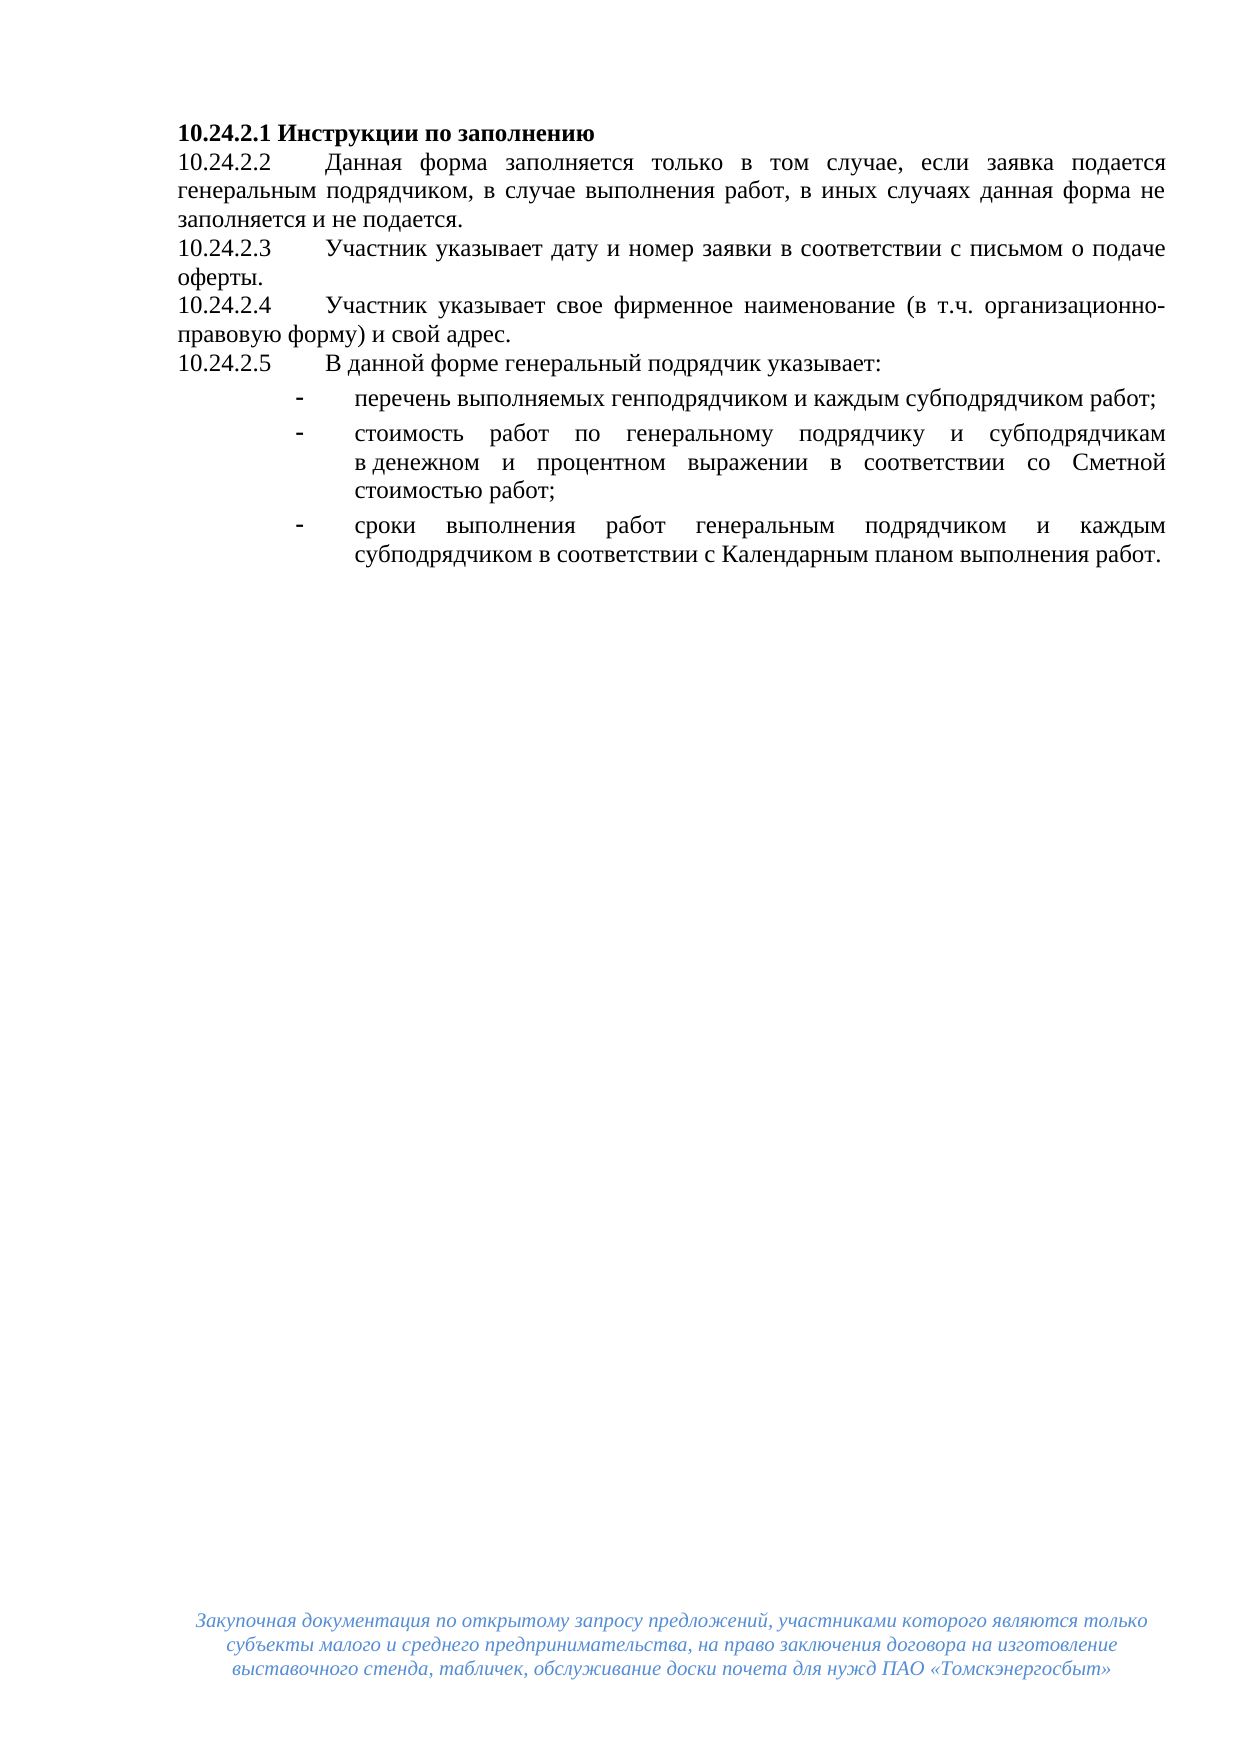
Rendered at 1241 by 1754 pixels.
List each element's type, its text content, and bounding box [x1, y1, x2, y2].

text 10.24.2.1 Инструкции по заполнению [177, 118, 1167, 147]
list сроки выполнения работ генеральным подрядчиком и каждым субподрядчиком в соответствии с Календарным планом выполнения работ. [295, 511, 1167, 568]
text 10.24.2.4 Участник указывает свое фирменное наименование (в т.ч. организационно-правовую форму) и свой адрес. [177, 291, 1167, 348]
text 10.24.2.3 Участник указывает дату и номер заявки в соответствии с письмом о подаче оферты. [177, 233, 1167, 291]
list стоимость работ по генеральному подрядчику и субподрядчикам в денежном и процентном выражении в соответствии со Сметной стоимостью работ; [295, 418, 1167, 504]
list перечень выполняемых генподрядчиком и каждым субподрядчиком работ; [295, 383, 1167, 412]
text 10.24.2.2 Данная форма заполняется только в том случае, если заявка подается генеральным подрядчиком, в случае выполнения работ, в иных случаях данная форма не заполняется и не подается. [177, 147, 1167, 233]
text 10.24.2.5 В данной форме генеральный подрядчик указывает: [177, 348, 1167, 377]
